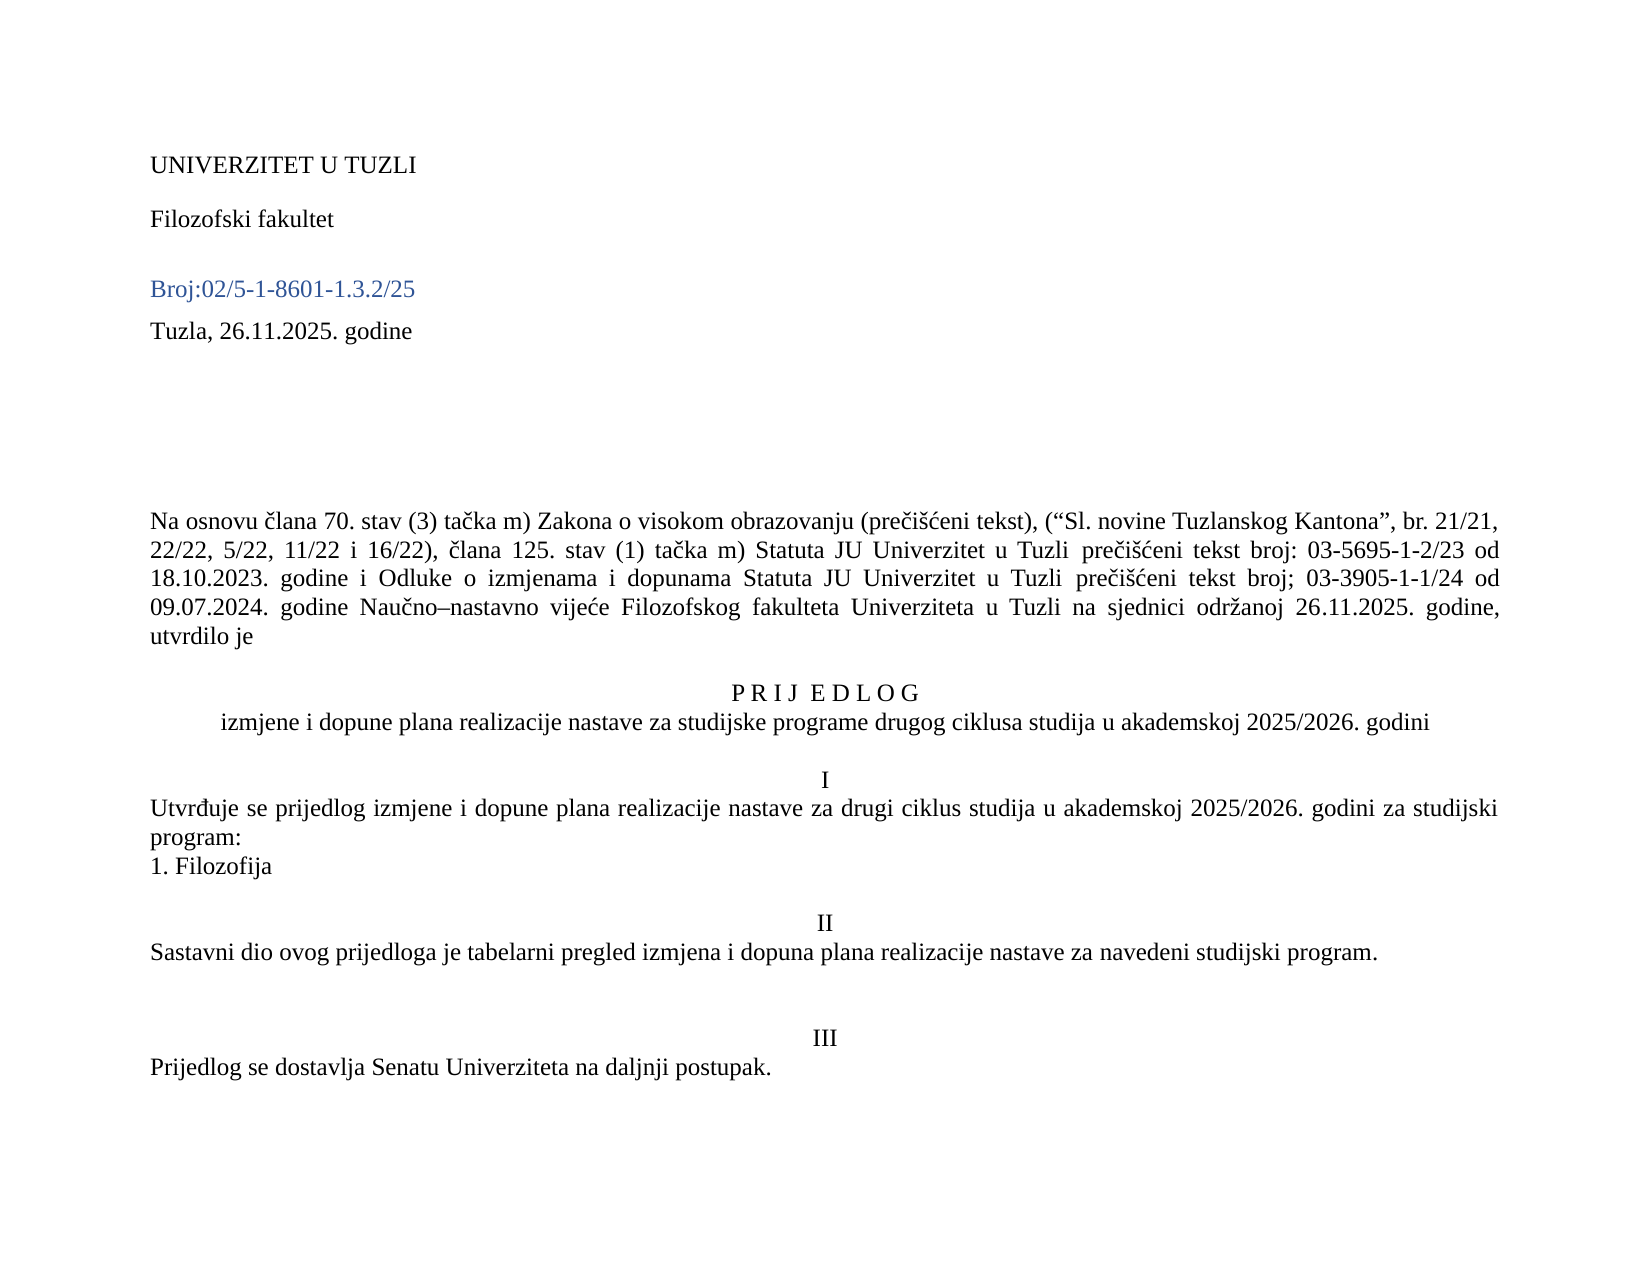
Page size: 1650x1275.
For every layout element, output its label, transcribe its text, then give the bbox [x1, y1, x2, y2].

text Sastavni dio ovog prijedloga je tabelarni pregled izmjena i dopuna plana realizacije nastave za navedeni studijski program. [150, 937, 1500, 966]
text Filozofski fakultet [150, 204, 1500, 233]
text Prijedlog se dostavlja Senatu Univerziteta na daljnji postupak. [150, 1052, 1500, 1081]
text UNIVERZITET U TUZLI [150, 150, 1500, 179]
subtitle Broj:02/5-1-8601-1.3.2/25 [150, 274, 1500, 303]
text Tuzla, 26.11.2025. godine [150, 316, 1500, 344]
text 1. Filozofija [150, 851, 1500, 880]
text izmjene i dopune plana realizacije nastave za studijske programe drugog ciklusa studija u akademskoj 2025/2026. godini [150, 707, 1500, 736]
text II [150, 908, 1500, 937]
text III [150, 1023, 1500, 1052]
text I [150, 765, 1500, 793]
text Utvrđuje se prijedlog izmjene i dopune plana realizacije nastave za drugi ciklus studija u akademskoj 2025/2026. godini za studijski program: [150, 793, 1500, 851]
text Na osnovu člana 70. stav (3) tačka m) Zakona o visokom obrazovanju (prečišćeni tekst), (“Sl. novine Tuzlanskog Kantona”, br. 21/21, 22/22, 5/22, 11/22 i 16/22), člana 125. stav (1) tačka m) Statuta JU Univerzitet u Tuzli prečišćeni tekst broj: 03-5695-1-2/23 od 18.10.2023. godine i Odluke o izmjenama i dopunama Statuta JU Univerzitet u Tuzli prečišćeni tekst broj; 03-3905-1-1/24 od 09.07.2024. godine Naučno–nastavno vijeće Filozofskog fakulteta Univerziteta u Tuzli na sjednici održanoj 26.11.2025. godine, utvrdilo je [150, 506, 1500, 650]
text P R I J E D L O G [150, 678, 1500, 707]
